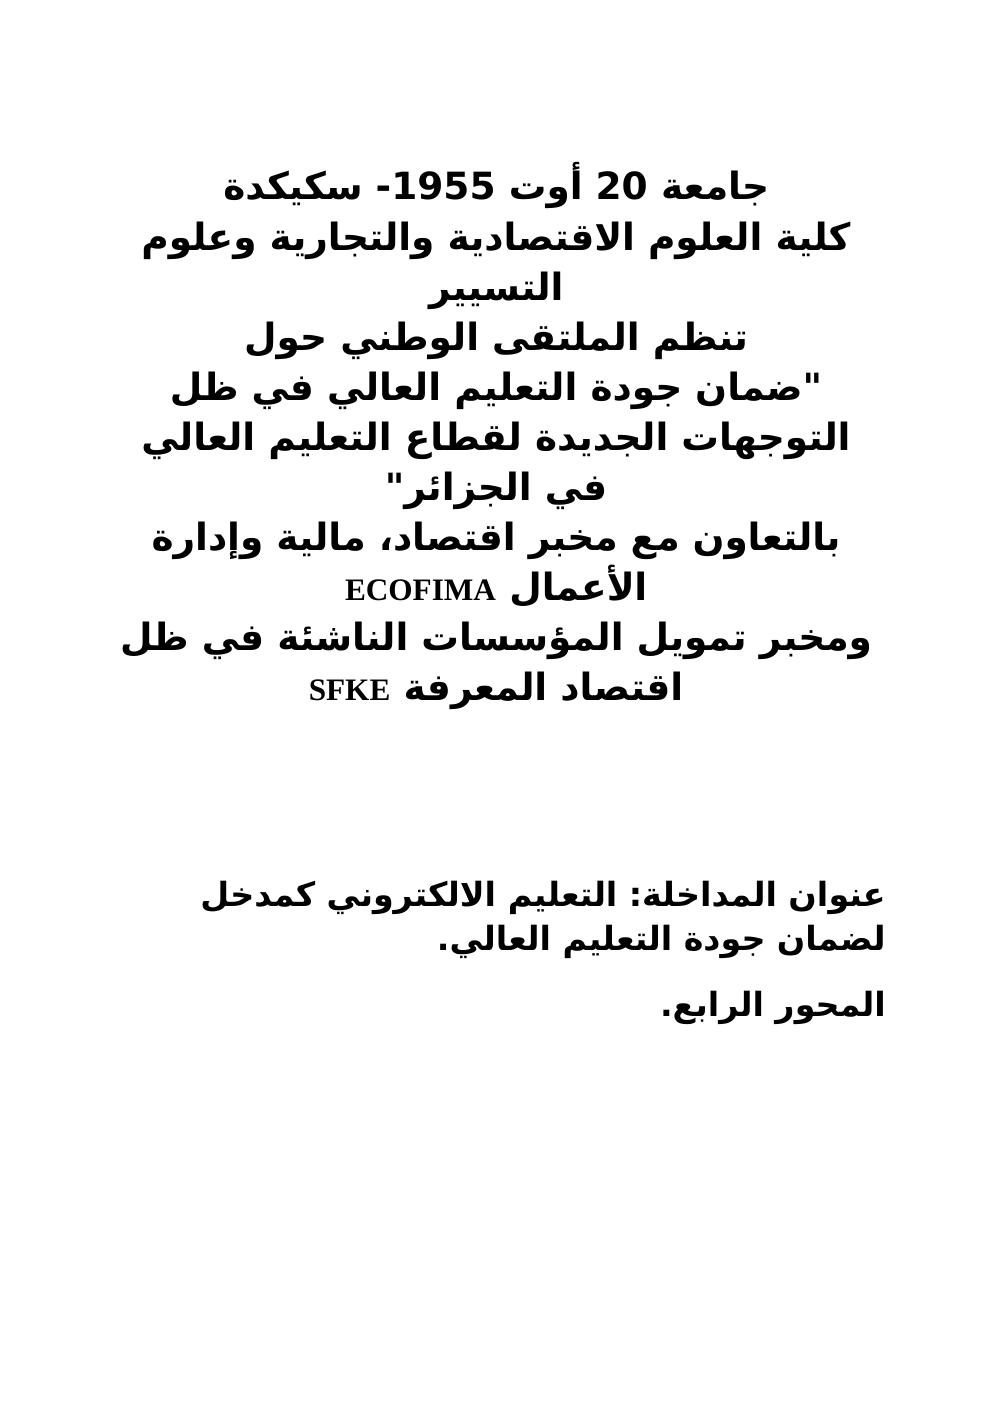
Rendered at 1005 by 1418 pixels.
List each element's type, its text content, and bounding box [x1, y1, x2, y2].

text بالتعاون مع مخبر اقتصاد، مالية وإدارة الأعمال ECOFIMA [106, 516, 886, 609]
text جامعة 20 أوت 1955- سكيكدة [106, 165, 886, 209]
text "ضمان جودة التعليم العالي في ظل التوجهات الجديدة لقطاع التعليم العالي في الجزائر" [106, 365, 886, 509]
text عنوان المداخلة: التعليم الالكتروني كمدخل لضمان جودة التعليم العالي. [106, 875, 886, 958]
text كلية العلوم الاقتصادية والتجارية وعلوم التسيير [106, 215, 886, 309]
text ومخبر تمويل المؤسسات الناشئة في ظل اقتصاد المعرفة SFKE [106, 616, 886, 710]
text تنظم الملتقى الوطني حول [106, 315, 886, 359]
text المحور الرابع. [106, 985, 886, 1024]
